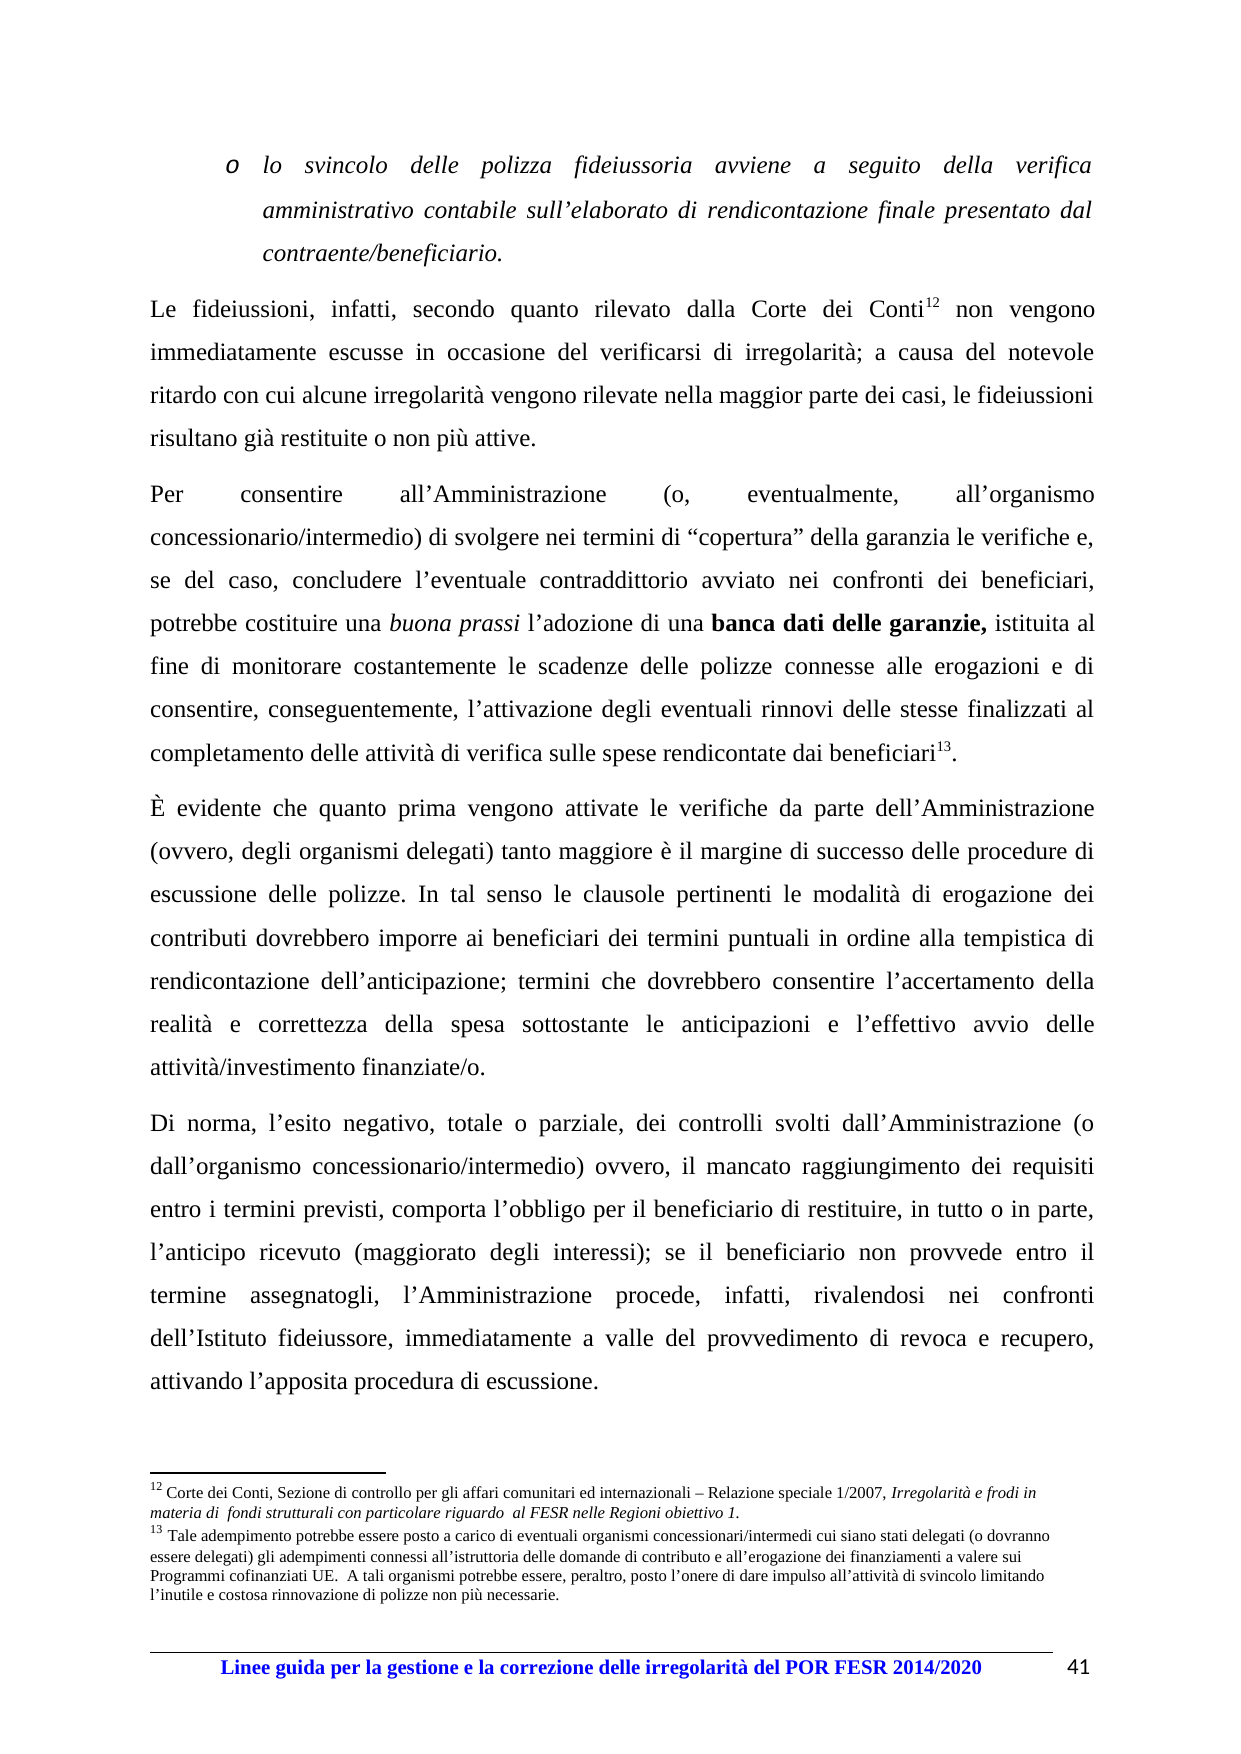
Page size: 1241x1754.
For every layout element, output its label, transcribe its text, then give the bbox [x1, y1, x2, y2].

text È evidente che quanto prima vengono attivate le verifiche da parte dell’Amministrazione (ovvero, degli organismi delegati) tanto maggiore è il margine di successo delle procedure di escussione delle polizze. In tal senso le clausole pertinenti le modalità di erogazione dei contributi dovrebbero imporre ai beneficiari dei termini puntuali in ordine alla tempistica di rendicontazione dell’anticipazione; termini che dovrebbero consentire l’accertamento della realità e correttezza della spesa sottostante le anticipazioni e l’effettivo avvio delle attività/investimento finanziate/o. [150, 793, 1095, 1081]
text Le fideiussioni, infatti, secondo quanto rilevato dalla Corte dei Conti non vengono immediatamente escusse in occasione del verificarsi di irregolarità; a causa del notevole ritardo con cui alcune irregolarità vengono rilevate nella maggior parte dei casi, le fideiussioni risultano già restituite o non più attive. [150, 294, 1095, 452]
text Per consentire all’Amministrazione (o, eventualmente, all’organismo concessionario/intermedio) di svolgere nei termini di “copertura” della garanzia le verifiche e, se del caso, concludere l’eventuale contraddittorio avviato nei confronti dei beneficiari, potrebbe costituire una buona prassi l’adozione di una banca dati delle garanzie, istituita al fine di monitorare costantemente le scadenze delle polizze connesse alle erogazioni e di consentire, conseguentemente, l’attivazione degli eventuali rinnovi delle stesse finalizzati al completamento delle attività di verifica sulle spese rendicontate dai beneficiari. [150, 479, 1095, 766]
text Di norma, l’esito negativo, totale o parziale, dei controlli svolti dall’Amministrazione (o dall’organismo concessionario/intermedio) ovvero, il mancato raggiungimento dei requisiti entro i termini previsti, comporta l’obbligo per il beneficiario di restituire, in tutto o in parte, l’anticipo ricevuto (maggiorato degli interessi); se il beneficiario non provvede entro il termine assegnatogli, l’Amministrazione procede, infatti, rivalendosi nei confronti dell’Istituto fideiussore, immediatamente a valle del provvedimento di revoca e recupero, attivando l’apposita procedura di escussione. [150, 1108, 1095, 1395]
list lo svincolo delle polizza fideiussoria avviene a seguito della verifica amministrativo contabile sull’elaborato di rendicontazione finale presentato dal contraente/beneficiario. [225, 150, 1095, 267]
